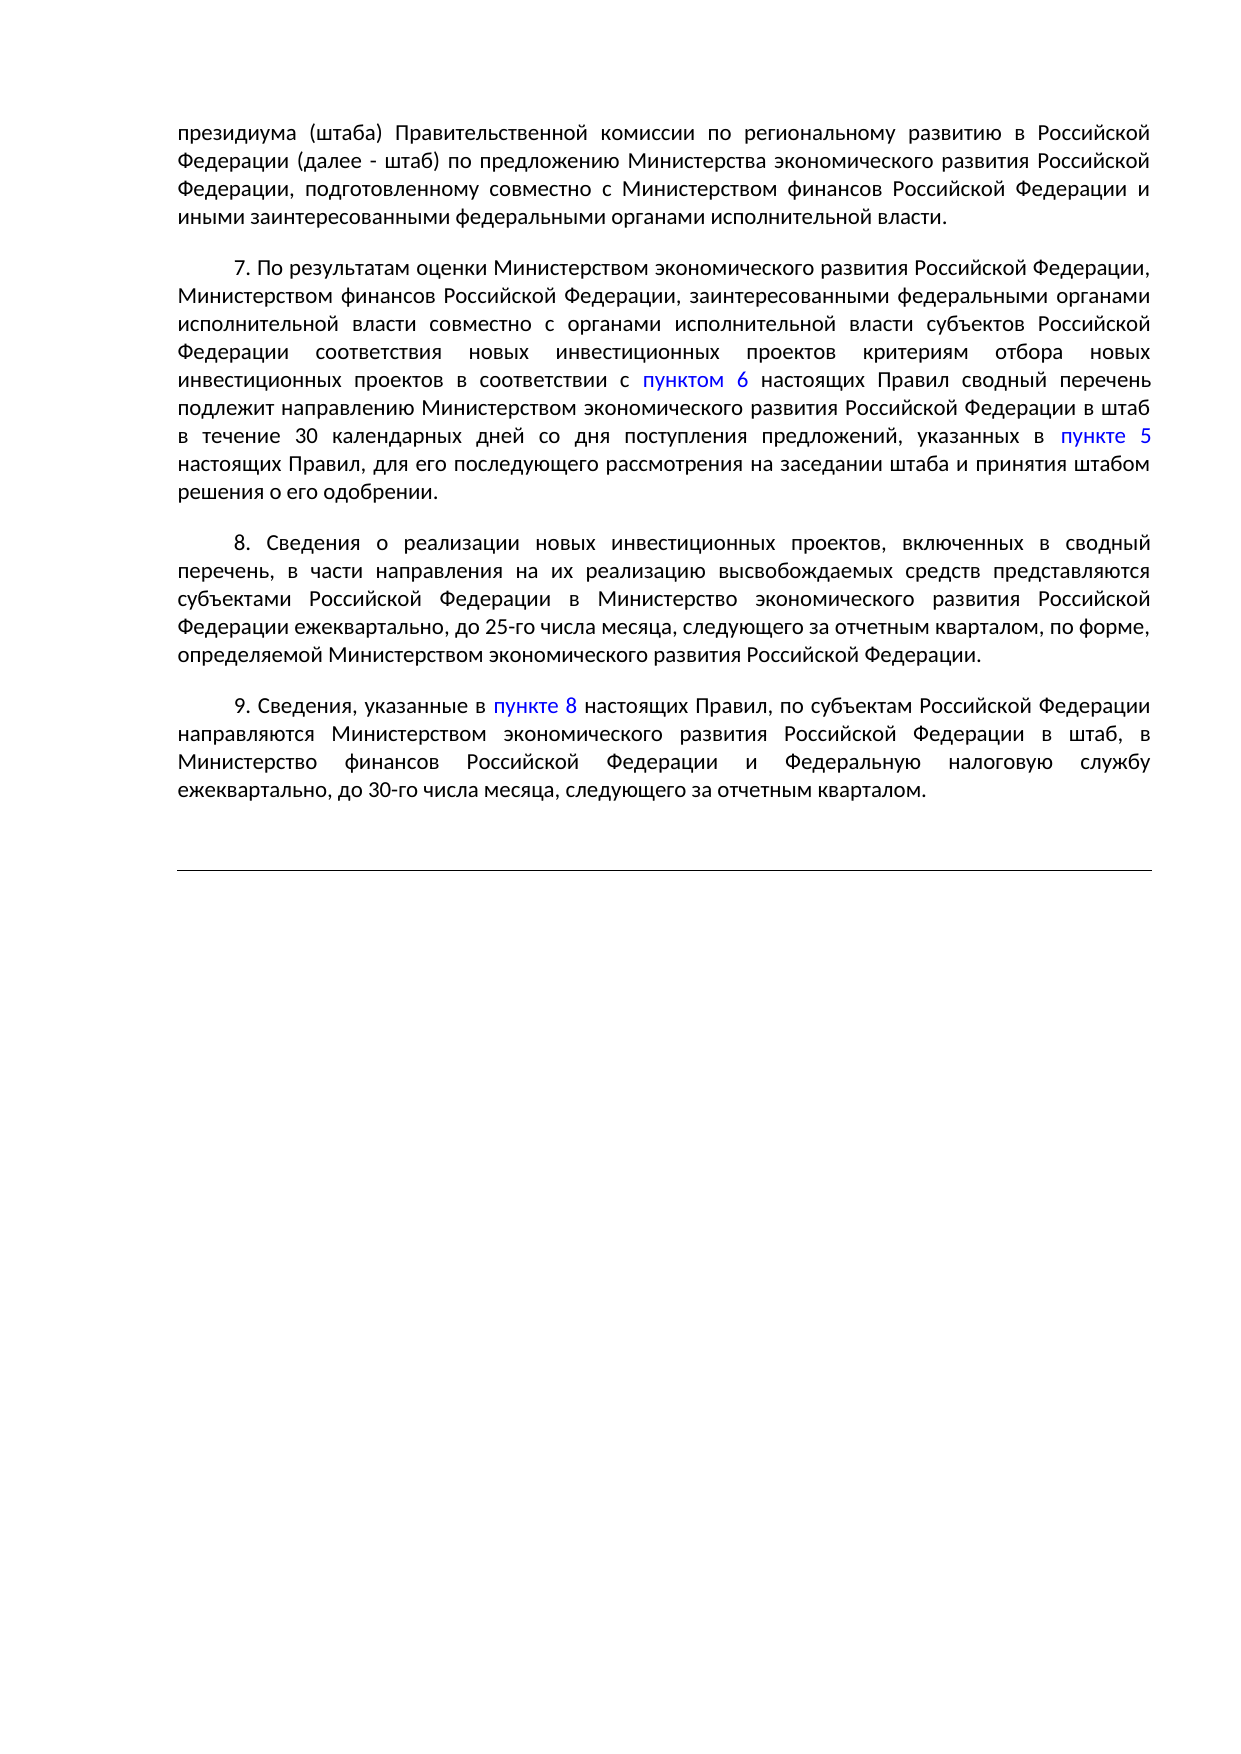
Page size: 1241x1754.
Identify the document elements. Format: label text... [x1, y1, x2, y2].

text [177, 118, 1152, 230]
text 8. Сведения о реализации новых инвестиционных проектов, включенных в сводный перечень, в части направления на их реализацию высвобождаемых средств представляются субъектами Российской Федерации в Министерство экономического развития Российской Федерации ежеквартально, до 25-го числа месяца, следующего за отчетным кварталом, по форме, определяемой Министерством экономического развития Российской Федерации. [177, 528, 1152, 668]
text 7. По результатам оценки Министерством экономического развития Российской Федерации, Министерством финансов Российской Федерации, заинтересованными федеральными органами исполнительной власти совместно с органами исполнительной власти субъектов Российской Федерации соответствия новых инвестиционных проектов критериям отбора новых инвестиционных проектов в соответствии с пунктом 6 настоящих Правил сводный перечень подлежит направлению Министерством экономического развития Российской Федерации в штаб в течение 30 календарных дней со дня поступления предложений, указанных в пункте 5 настоящих Правил, для его последующего рассмотрения на заседании штаба и принятия штабом решения о его одобрении. [177, 253, 1152, 505]
text 9. Сведения, указанные в пункте 8 настоящих Правил, по субъектам Российской Федерации направляются Министерством экономического развития Российской Федерации в штаб, в Министерство финансов Российской Федерации и Федеральную налоговую службу ежеквартально, до 30-го числа месяца, следующего за отчетным кварталом. [177, 691, 1152, 803]
